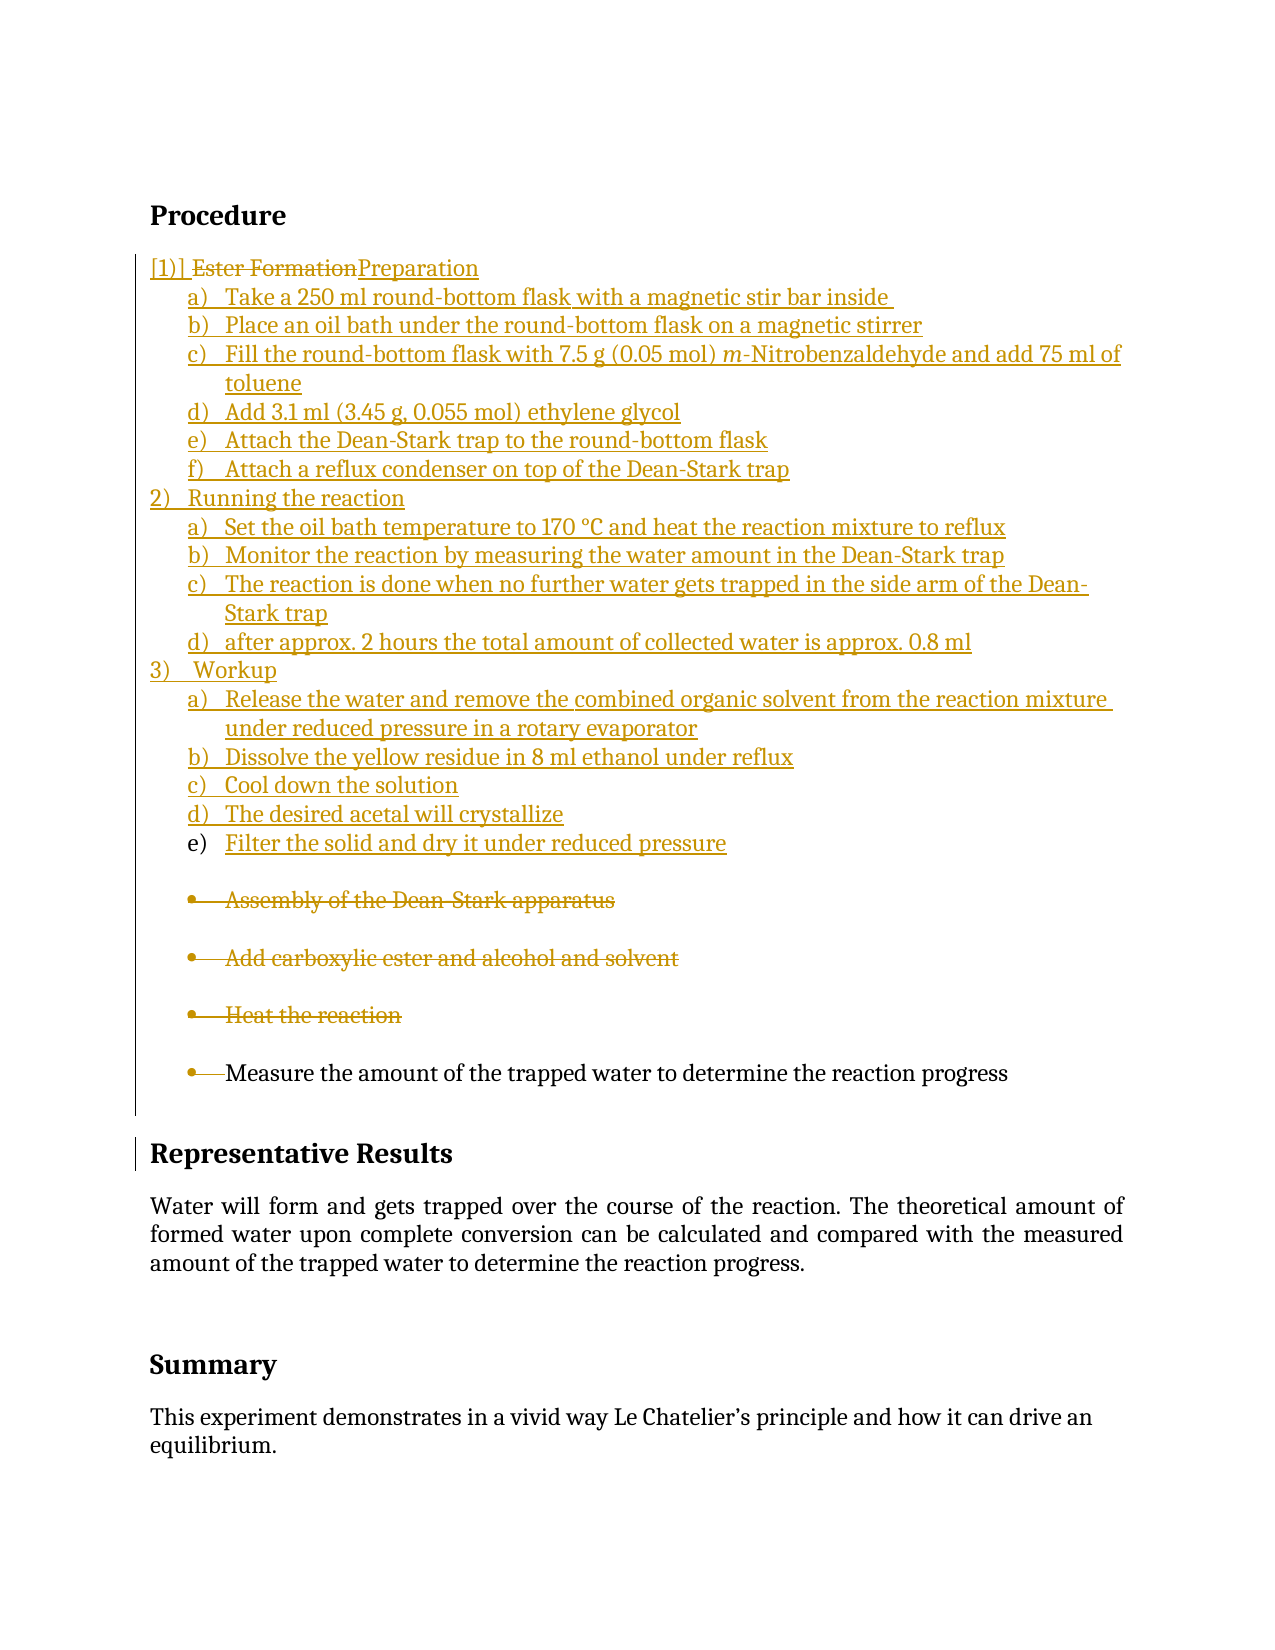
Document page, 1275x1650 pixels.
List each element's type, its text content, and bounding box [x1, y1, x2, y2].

text Representative Results [150, 1137, 1125, 1171]
text Water will form and gets trapped over the course of the reaction. The theoretical amount of formed water upon complete conversion can be calculated and compared with the measured amount of the trapped water to determine the reaction progress. [150, 1192, 1125, 1278]
text Procedure [150, 199, 1125, 233]
text This experiment demonstrates in a vivid way Le Chatelier’s principle and how it can drive an equilibrium. [150, 1403, 1125, 1460]
text Summary [150, 1348, 1125, 1382]
